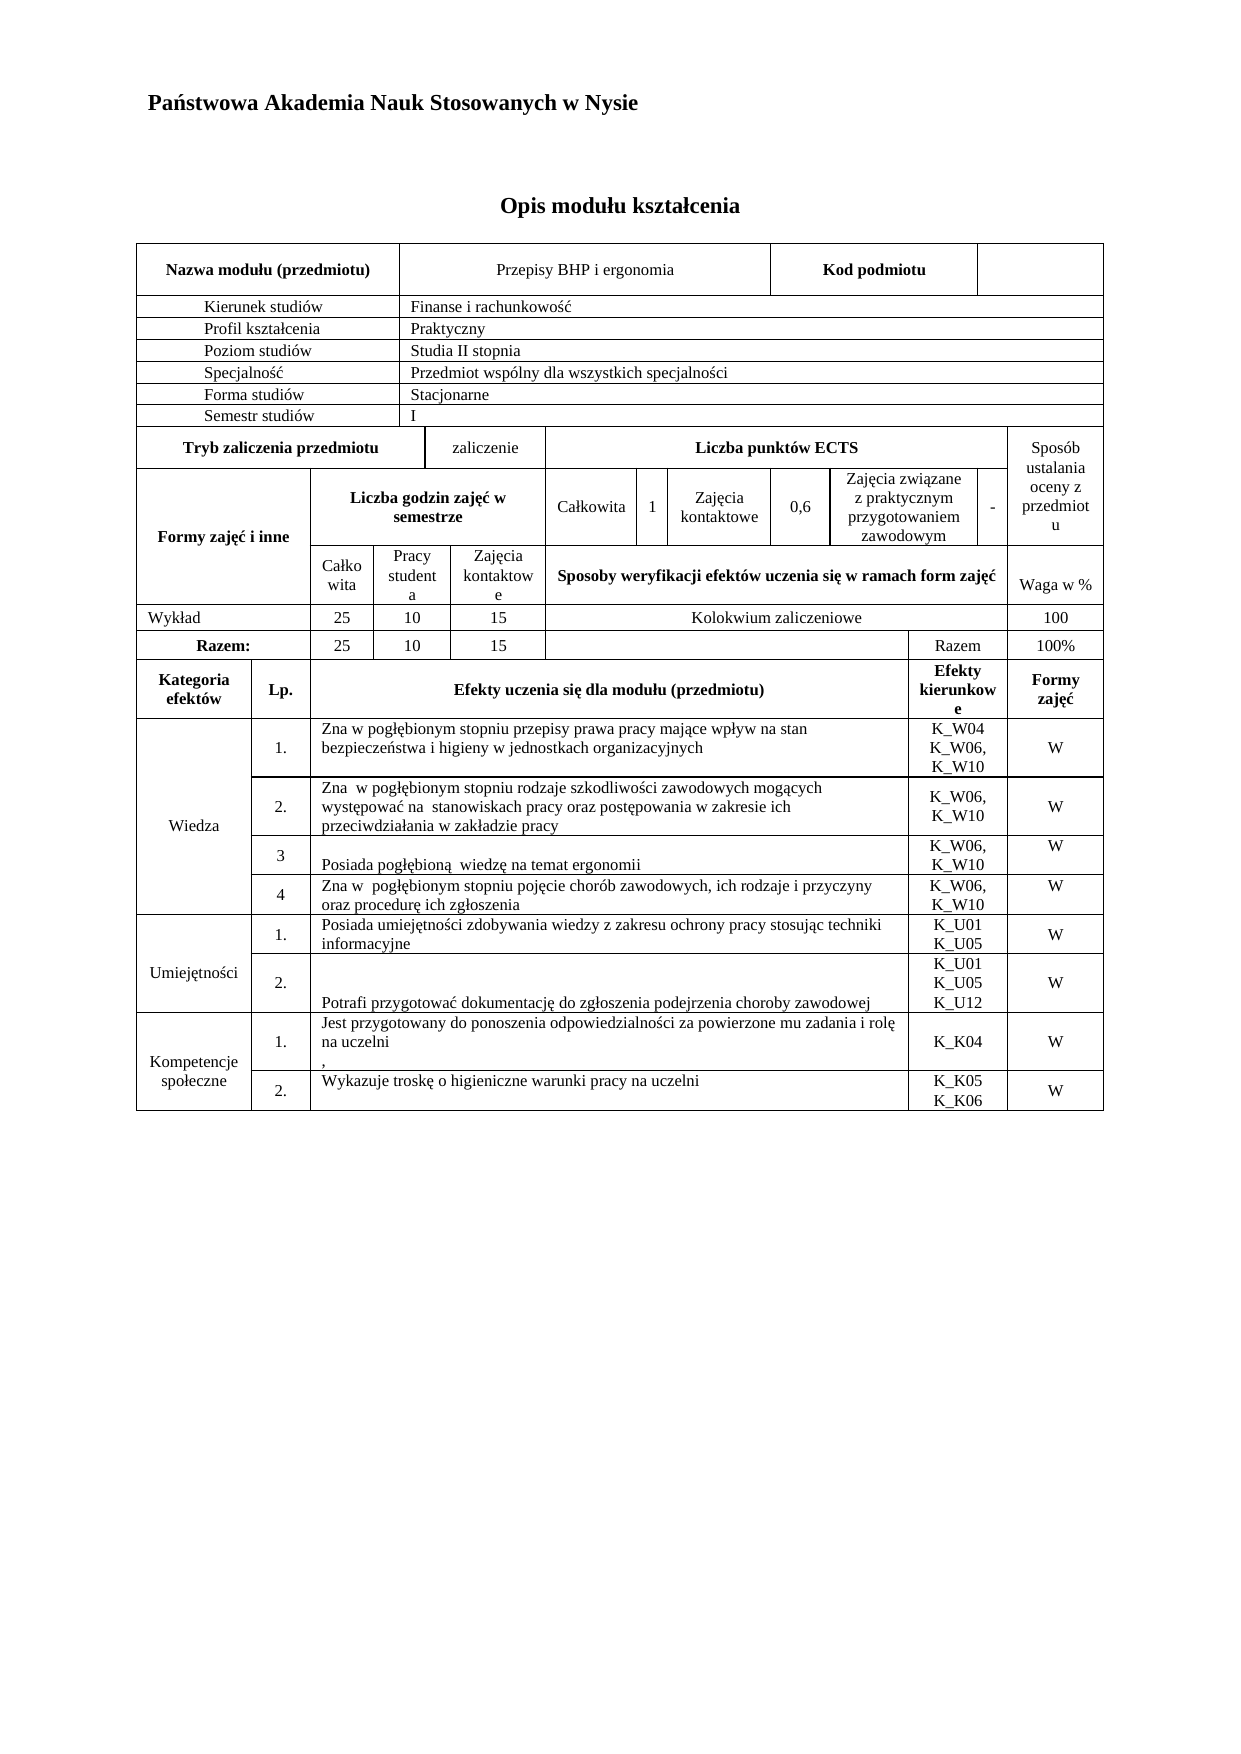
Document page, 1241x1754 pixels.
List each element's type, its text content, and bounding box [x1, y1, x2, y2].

table_cell Zna w pogłębionym stopniu przepisy prawa pracy mające wpływ na stan bezpieczeństwa i higieny w jednostkach organizacyjnych [311, 719, 908, 776]
table_cell Umiejętności [137, 915, 251, 1012]
table_cell Efekty uczenia się dla modułu (przedmiotu) [311, 660, 908, 718]
table_cell Całkowita [546, 469, 636, 545]
table_cell 1 [637, 469, 667, 545]
table_cell Lp. [252, 660, 310, 718]
table_cell Wykazuje troskę o higieniczne warunki pracy na uczelni [311, 1071, 908, 1109]
text Państwowa Akademia Nauk Stosowanych w Nysie [148, 89, 1092, 115]
table_cell 4 [252, 875, 310, 914]
table_cell Wiedza [137, 719, 251, 914]
table_cell Formy zajęć i inne [137, 469, 310, 604]
table_cell 1. [252, 719, 310, 776]
table_cell W [1008, 836, 1103, 874]
table_cell W [1008, 954, 1103, 1012]
table_header [978, 244, 1103, 295]
table_cell Praktyczny [400, 318, 1103, 339]
table_cell Waga w % [1008, 546, 1103, 604]
table_cell Zajęcia związane z praktycznym przygotowaniem zawodowym [831, 469, 977, 545]
table_cell K_W06, K_W10 [909, 836, 1007, 874]
table_cell - [978, 469, 1007, 545]
table_cell Kategoria efektów [137, 660, 251, 718]
table_cell K_K04 [909, 1013, 1007, 1070]
table_cell W [1008, 915, 1103, 953]
table_cell Stacjonarne [400, 384, 1103, 404]
table_cell Zna w pogłębionym stopniu rodzaje szkodliwości zawodowych mogących występować na stanowiskach pracy oraz postępowania w zakresie ich przeciwdziałania w zakładzie pracy [311, 778, 908, 835]
table_cell 100% [1008, 631, 1103, 659]
table_cell W [1008, 778, 1103, 835]
table_cell W [1008, 719, 1103, 776]
table_cell K_K05 K_K06 [909, 1071, 1007, 1109]
table_cell I [400, 405, 1103, 426]
table_cell 2. [252, 1071, 310, 1109]
table_cell Profil kształcenia [137, 318, 399, 339]
table_cell zaliczenie [426, 427, 545, 467]
table_cell 1. [252, 915, 310, 953]
table_cell K_W04 K_W06, K_W10 [909, 719, 1007, 776]
table_cell Potrafi przygotować dokumentację do zgłoszenia podejrzenia choroby zawodowej [311, 954, 908, 1012]
table_cell 2. [252, 954, 310, 1012]
table_cell Formy zajęć [1008, 660, 1103, 718]
table_cell 10 [374, 605, 450, 630]
table_header Przepisy BHP i ergonomia [400, 244, 770, 295]
table_cell W [1008, 1071, 1103, 1109]
table_cell W [1008, 875, 1103, 914]
table_cell K_W06, K_W10 [909, 875, 1007, 914]
table_cell Zajęcia kontaktowe [451, 546, 545, 604]
table_cell Razem: [137, 631, 310, 659]
table_cell 100 [1008, 605, 1103, 630]
text Opis modułu kształcenia [148, 192, 1092, 219]
table_cell Kompetencje społeczne [137, 1013, 251, 1109]
table_cell 3 [252, 836, 310, 874]
table_cell 10 [374, 631, 450, 659]
table_cell Forma studiów [137, 384, 399, 404]
table_cell Całkowita [311, 546, 373, 604]
table_cell W [1008, 1013, 1103, 1070]
table_cell 2. [252, 778, 310, 835]
table_cell Specjalność [137, 362, 399, 382]
table_cell Posiada umiejętności zdobywania wiedzy z zakresu ochrony pracy stosując techniki informacyjne [311, 915, 908, 953]
table_header Kod podmiotu [771, 244, 977, 295]
table_cell Sposoby weryfikacji efektów uczenia się w ramach form zajęć [546, 546, 1007, 604]
table_cell Poziom studiów [137, 340, 399, 361]
table_cell 15 [451, 605, 545, 630]
table_cell Liczba godzin zajęć w semestrze [311, 469, 545, 545]
table_cell 25 [311, 605, 373, 630]
table_cell K_W06, K_W10 [909, 778, 1007, 835]
table_cell Sposób ustalania oceny z przedmiotu [1008, 427, 1103, 545]
table_cell Zajęcia kontaktowe [668, 469, 770, 545]
table_header Nazwa modułu (przedmiotu) [137, 244, 399, 295]
table_cell Semestr studiów [137, 405, 399, 426]
table_cell Kolokwium zaliczeniowe [546, 605, 1007, 630]
table_cell 25 [311, 631, 373, 659]
table_cell K_U01 K_U05 K_U12 [909, 954, 1007, 1012]
table_cell Pracy studenta [374, 546, 450, 604]
table_cell Kierunek studiów [137, 296, 399, 317]
table_cell Posiada pogłębioną wiedzę na temat ergonomii [311, 836, 908, 874]
table_cell 1. [252, 1013, 310, 1070]
table_cell Jest przygotowany do ponoszenia odpowiedzialności za powierzone mu zadania i rolę na uczelni , [311, 1013, 908, 1070]
table_cell Zna w pogłębionym stopniu pojęcie chorób zawodowych, ich rodzaje i przyczyny oraz procedurę ich zgłoszenia [311, 875, 908, 914]
table_cell Studia II stopnia [400, 340, 1103, 361]
table_cell K_U01 K_U05 [909, 915, 1007, 953]
table_cell Wykład [137, 605, 310, 630]
table_cell [546, 631, 908, 659]
table_cell Liczba punktów ECTS [546, 427, 1007, 467]
table_cell Efekty kierunkowe [909, 660, 1007, 718]
table_cell Finanse i rachunkowość [400, 296, 1103, 317]
table_cell 0,6 [771, 469, 829, 545]
table_cell 15 [451, 631, 545, 659]
table_cell Tryb zaliczenia przedmiotu [137, 427, 424, 467]
table_cell Przedmiot wspólny dla wszystkich specjalności [400, 362, 1103, 382]
table_cell Razem [909, 631, 1007, 659]
